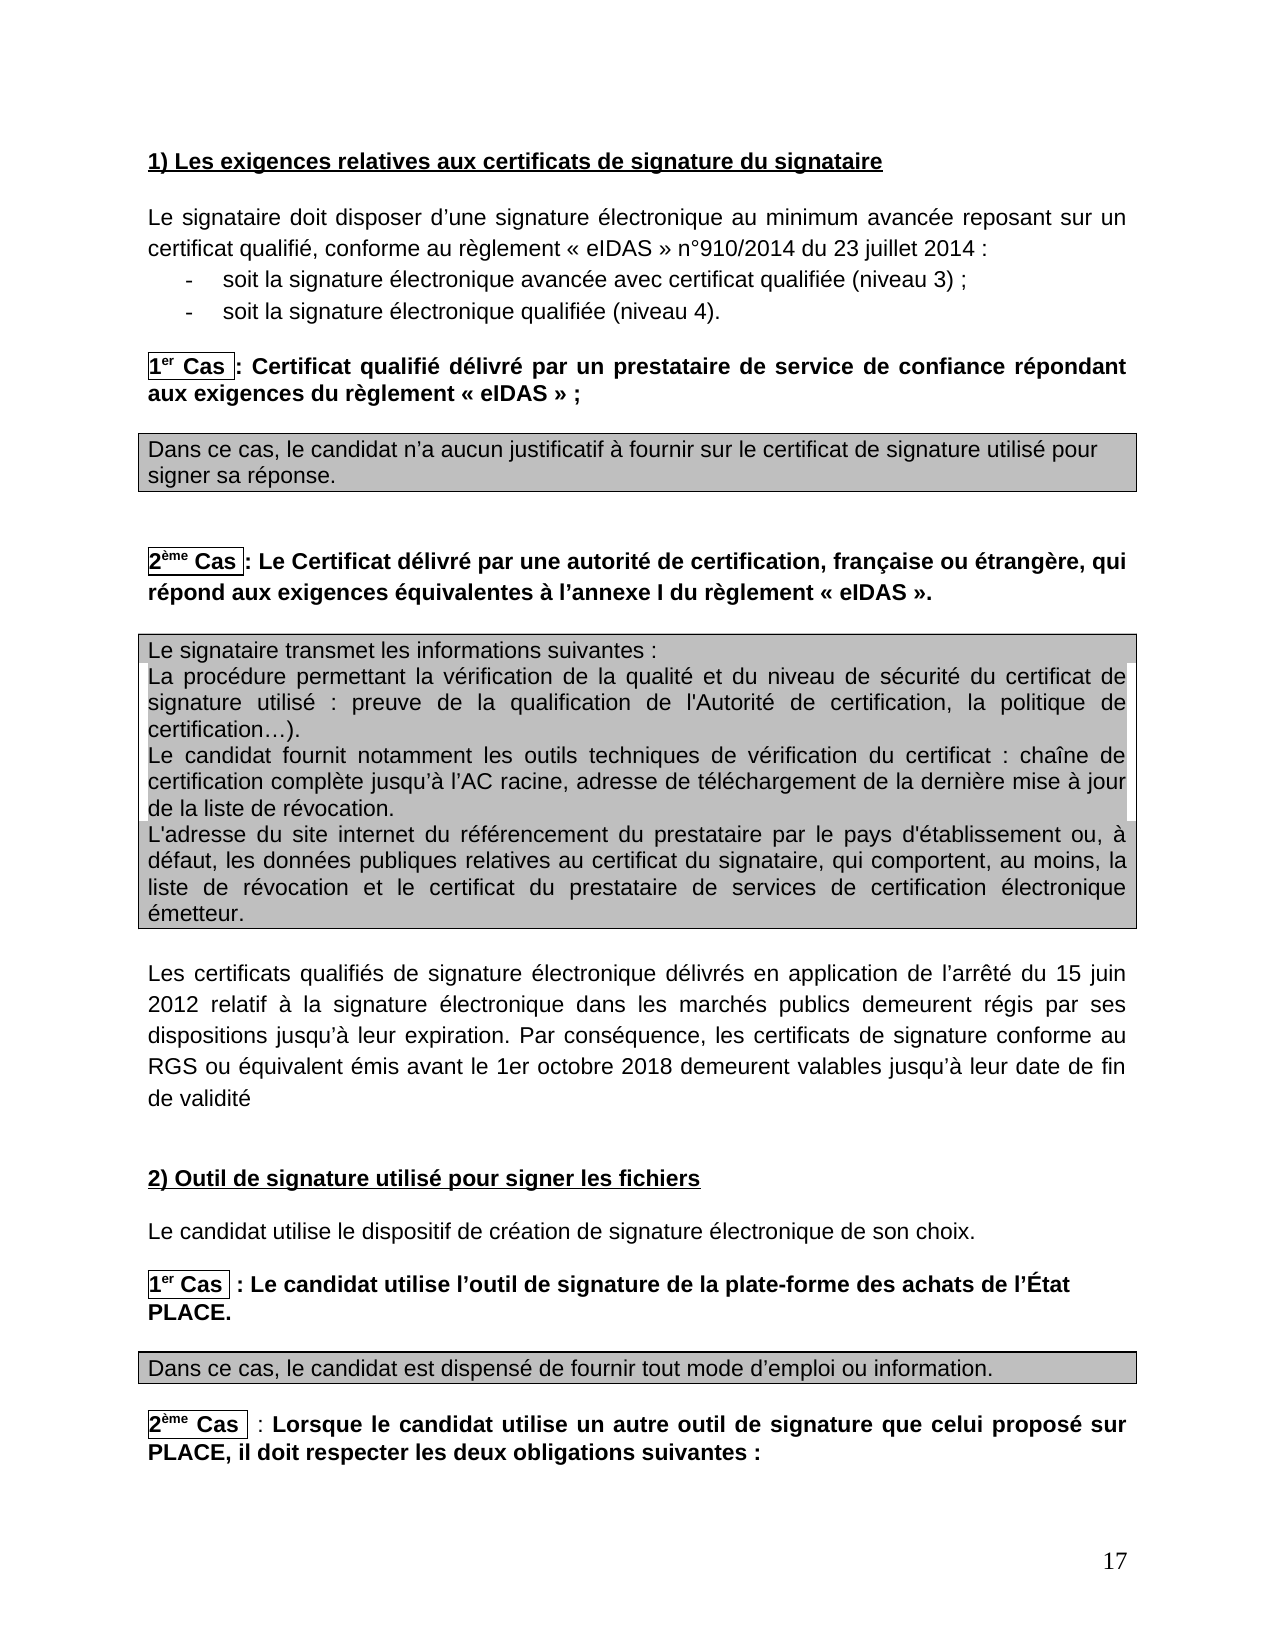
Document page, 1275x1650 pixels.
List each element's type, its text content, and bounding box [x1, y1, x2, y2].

text Dans ce cas, le candidat n’a aucun justificatif à fournir sur le certificat de signature utilisé pour signer sa réponse. [139, 434, 1136, 491]
text Le candidat fournit notamment les outils techniques de vérification du certificat : chaîne de certification complète jusqu’à l’AC racine, adresse de téléchargement de la dernière mise à jour de la liste de révocation. [148, 742, 1127, 818]
text 2) Outil de signature utilisé pour signer les fichiers [148, 1165, 1127, 1191]
text 1er Cas : Le candidat utilise l’outil de signature de la plate-forme des achats de l’État PLACE. [148, 1270, 1127, 1325]
text La procédure permettant la vérification de la qualité et du niveau de sécurité du certificat de signature utilisé : preuve de la qualification de l'Autorité de certification, la politique de certification…). [148, 663, 1127, 742]
list soit la signature électronique qualifiée (niveau 4). [185, 294, 1127, 325]
text Le candidat utilise le dispositif de création de signature électronique de son choix. [148, 1218, 1127, 1244]
text Le signataire transmet les informations suivantes : [139, 635, 1136, 663]
text 2ème Cas : Lorsque le candidat utilise un autre outil de signature que celui proposé sur PLACE, il doit respecter les deux obligations suivantes : [148, 1410, 1127, 1465]
text L'adresse du site internet du référencement du prestataire par le pays d'établissement ou, à défaut, les données publiques relatives au certificat du signataire, qui comportent, au moins, la liste de révocation et le certificat du prestataire de services de certification électronique émetteur. [139, 818, 1136, 928]
list soit la signature électronique avancée avec certificat qualifiée (niveau 3) ; [185, 263, 1127, 294]
text Les certificats qualifiés de signature électronique délivrés en application de l’arrêté du 15 juin 2012 relatif à la signature électronique dans les marchés publics demeurent régis par ses dispositions jusqu’à leur expiration. Par conséquence, les certificats de signature conforme au RGS ou équivalent émis avant le 1er octobre 2018 demeurent valables jusqu’à leur date de fin de validité [148, 956, 1127, 1112]
text Dans ce cas, le candidat est dispensé de fournir tout mode d’emploi ou information. [139, 1353, 1136, 1383]
text 2ème Cas : Le Certificat délivré par une autorité de certification, française ou étrangère, qui répond aux exigences équivalentes à l’annexe I du règlement « eIDAS ». [148, 544, 1127, 607]
text 1) Les exigences relatives aux certificats de signature du signataire [148, 148, 1127, 174]
text 1er Cas : Certificat qualifié délivré par un prestataire de service de confiance répondant aux exigences du règlement « eIDAS » ; [148, 352, 1127, 407]
text Le signataire doit disposer d’une signature électronique au minimum avancée reposant sur un certificat qualifié, conforme au règlement « eIDAS » n°910/2014 du 23 juillet 2014 : [148, 200, 1127, 263]
